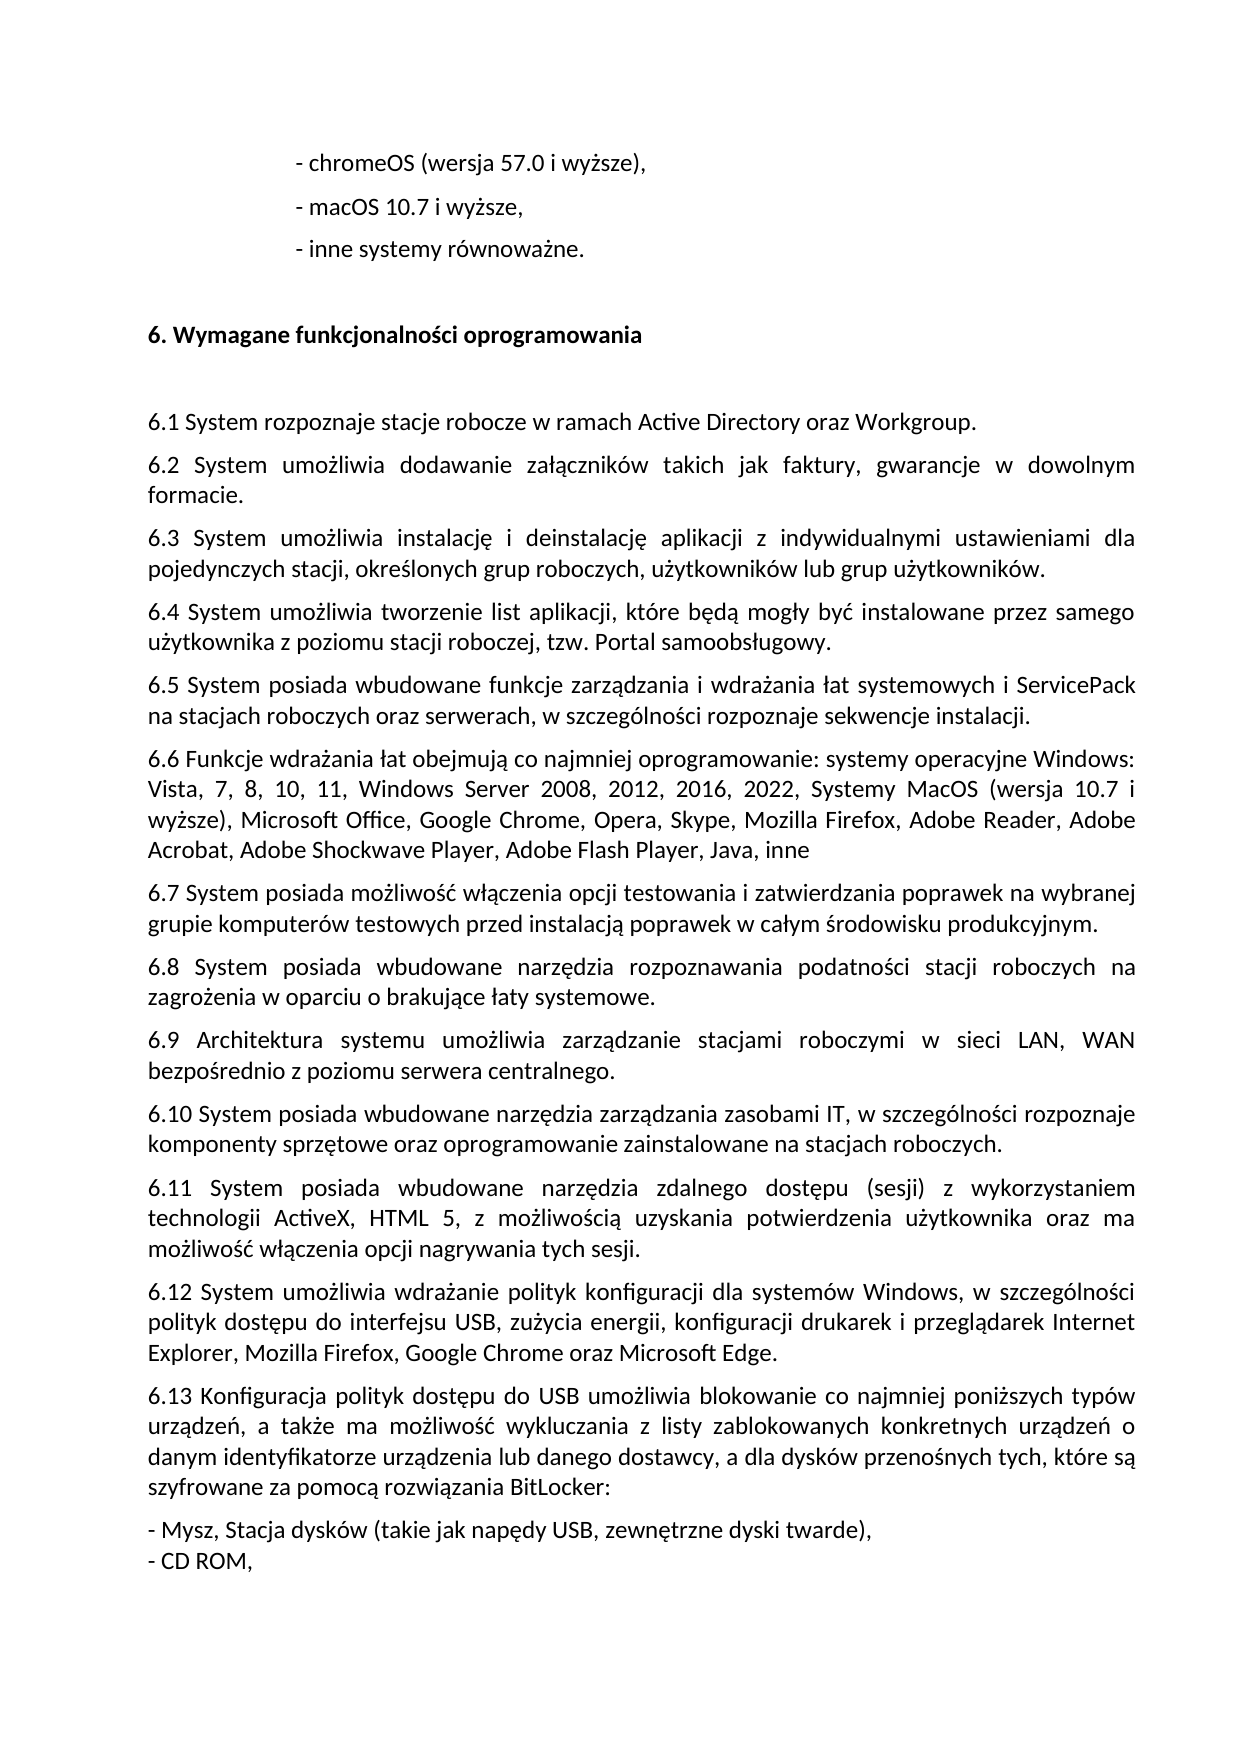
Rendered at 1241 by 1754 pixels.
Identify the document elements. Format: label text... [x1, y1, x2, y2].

text 6.11 System posiada wbudowane narzędzia zdalnego dostępu (sesji) z wykorzystaniem technologii ActiveX, HTML 5, z możliwością uzyskania potwierdzenia użytkownika oraz ma możliwość włączenia opcji nagrywania tych sesji. [148, 1172, 1137, 1263]
text 6.10 System posiada wbudowane narzędzia zarządzania zasobami IT, w szczególności rozpoznaje komponenty sprzętowe oraz oprogramowanie zainstalowane na stacjach roboczych. [148, 1098, 1137, 1159]
text 6.1 System rozpoznaje stacje robocze w ramach Active Directory oraz Workgroup. [148, 406, 1137, 436]
text 6.3 System umożliwia instalację i deinstalację aplikacji z indywidualnymi ustawieniami dla pojedynczych stacji, określonych grup roboczych, użytkowników lub grup użytkowników. [148, 522, 1137, 583]
text 6.6 Funkcje wdrażania łat obejmują co najmniej oprogramowanie: systemy operacyjne Windows: Vista, 7, 8, 10, 11, Windows Server 2008, 2012, 2016, 2022, Systemy MacOS (wersja 10.7 i wyższe), Microsoft Office, Google Chrome, Opera, Skype, Mozilla Firefox, Adobe Reader, Adobe Acrobat, Adobe Shockwave Player, Adobe Flash Player, Java, inne [148, 743, 1137, 865]
text - chromeOS (wersja 57.0 i wyższe), [148, 148, 1137, 178]
text - inne systemy równoważne. [148, 234, 1137, 264]
text 6.7 System posiada możliwość włączenia opcji testowania i zatwierdzania poprawek na wybranej grupie komputerów testowych przed instalacją poprawek w całym środowisku produkcyjnym. [148, 877, 1137, 938]
text 6.4 System umożliwia tworzenie list aplikacji, które będą mogły być instalowane przez samego użytkownika z poziomu stacji roboczej, tzw. Portal samoobsługowy. [148, 596, 1137, 657]
text 6.12 System umożliwia wdrażanie polityk konfiguracji dla systemów Windows, w szczególności polityk dostępu do interfejsu USB, zużycia energii, konfiguracji drukarek i przeglądarek Internet Explorer, Mozilla Firefox, Google Chrome oraz Microsoft Edge. [148, 1276, 1137, 1367]
text 6.2 System umożliwia dodawanie załączników takich jak faktury, gwarancje w dowolnym formacie. [148, 449, 1137, 510]
text 6.9 Architektura systemu umożliwia zarządzanie stacjami roboczymi w sieci LAN, WAN bezpośrednio z poziomu serwera centralnego. [148, 1024, 1137, 1086]
text - Mysz, Stacja dysków (takie jak napędy USB, zewnętrzne dyski twarde), [148, 1514, 1137, 1545]
text 6.8 System posiada wbudowane narzędzia rozpoznawania podatności stacji roboczych na zagrożenia w oparciu o brakujące łaty systemowe. [148, 951, 1137, 1012]
text - macOS 10.7 i wyższe, [148, 191, 1137, 221]
text 6.13 Konfiguracja polityk dostępu do USB umożliwia blokowanie co najmniej poniższych typów urządzeń, a także ma możliwość wykluczania z listy zablokowanych konkretnych urządzeń o danym identyfikatorze urządzenia lub danego dostawcy, a dla dysków przenośnych tych, które są szyfrowane za pomocą rozwiązania BitLocker: [148, 1380, 1137, 1502]
text - CD ROM, [148, 1545, 1137, 1575]
text 6.5 System posiada wbudowane funkcje zarządzania i wdrażania łat systemowych i ServicePack na stacjach roboczych oraz serwerach, w szczególności rozpoznaje sekwencje instalacji. [148, 669, 1137, 730]
text 6. Wymagane funkcjonalności oprogramowania [148, 320, 1137, 350]
